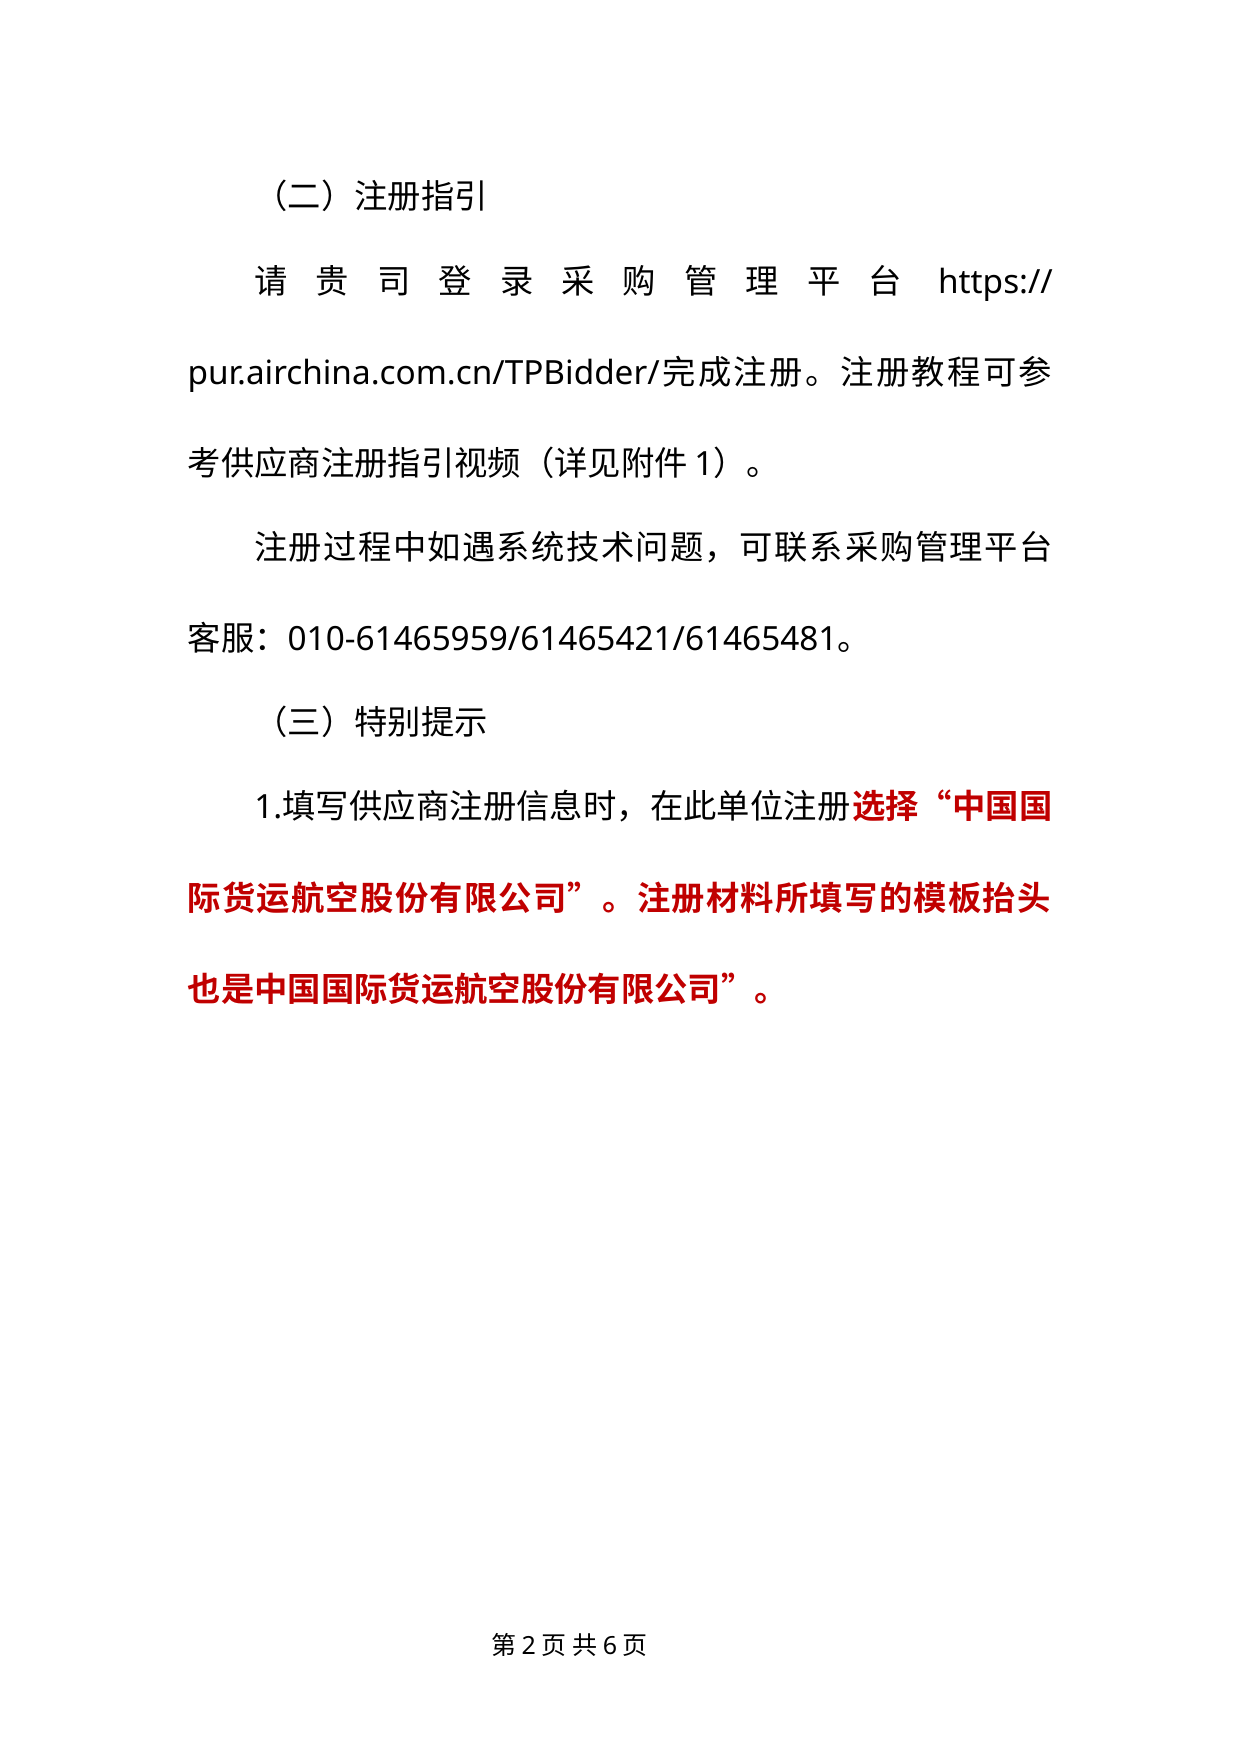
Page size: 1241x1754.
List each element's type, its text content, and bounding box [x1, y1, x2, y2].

text 注册过程中如遇系统技术问题，可联系采购管理平台客服：010-61465959/61465421/61465481。 [187, 512, 1053, 668]
subtitle （二）注册指引 [187, 162, 1053, 227]
text 请贵司登录采购管理平台https://pur.airchina.com.cn/TPBidder/完成注册。注册教程可参考供应商注册指引视频（详见附件1）。 [187, 246, 1053, 493]
subtitle （三）特别提示 [187, 688, 1053, 753]
text 1.填写供应商注册信息时，在此单位注册选择“中国国际货运航空股份有限公司”。注册材料所填写的模板抬头也是中国国际货运航空股份有限公司”。 [187, 772, 1053, 1019]
